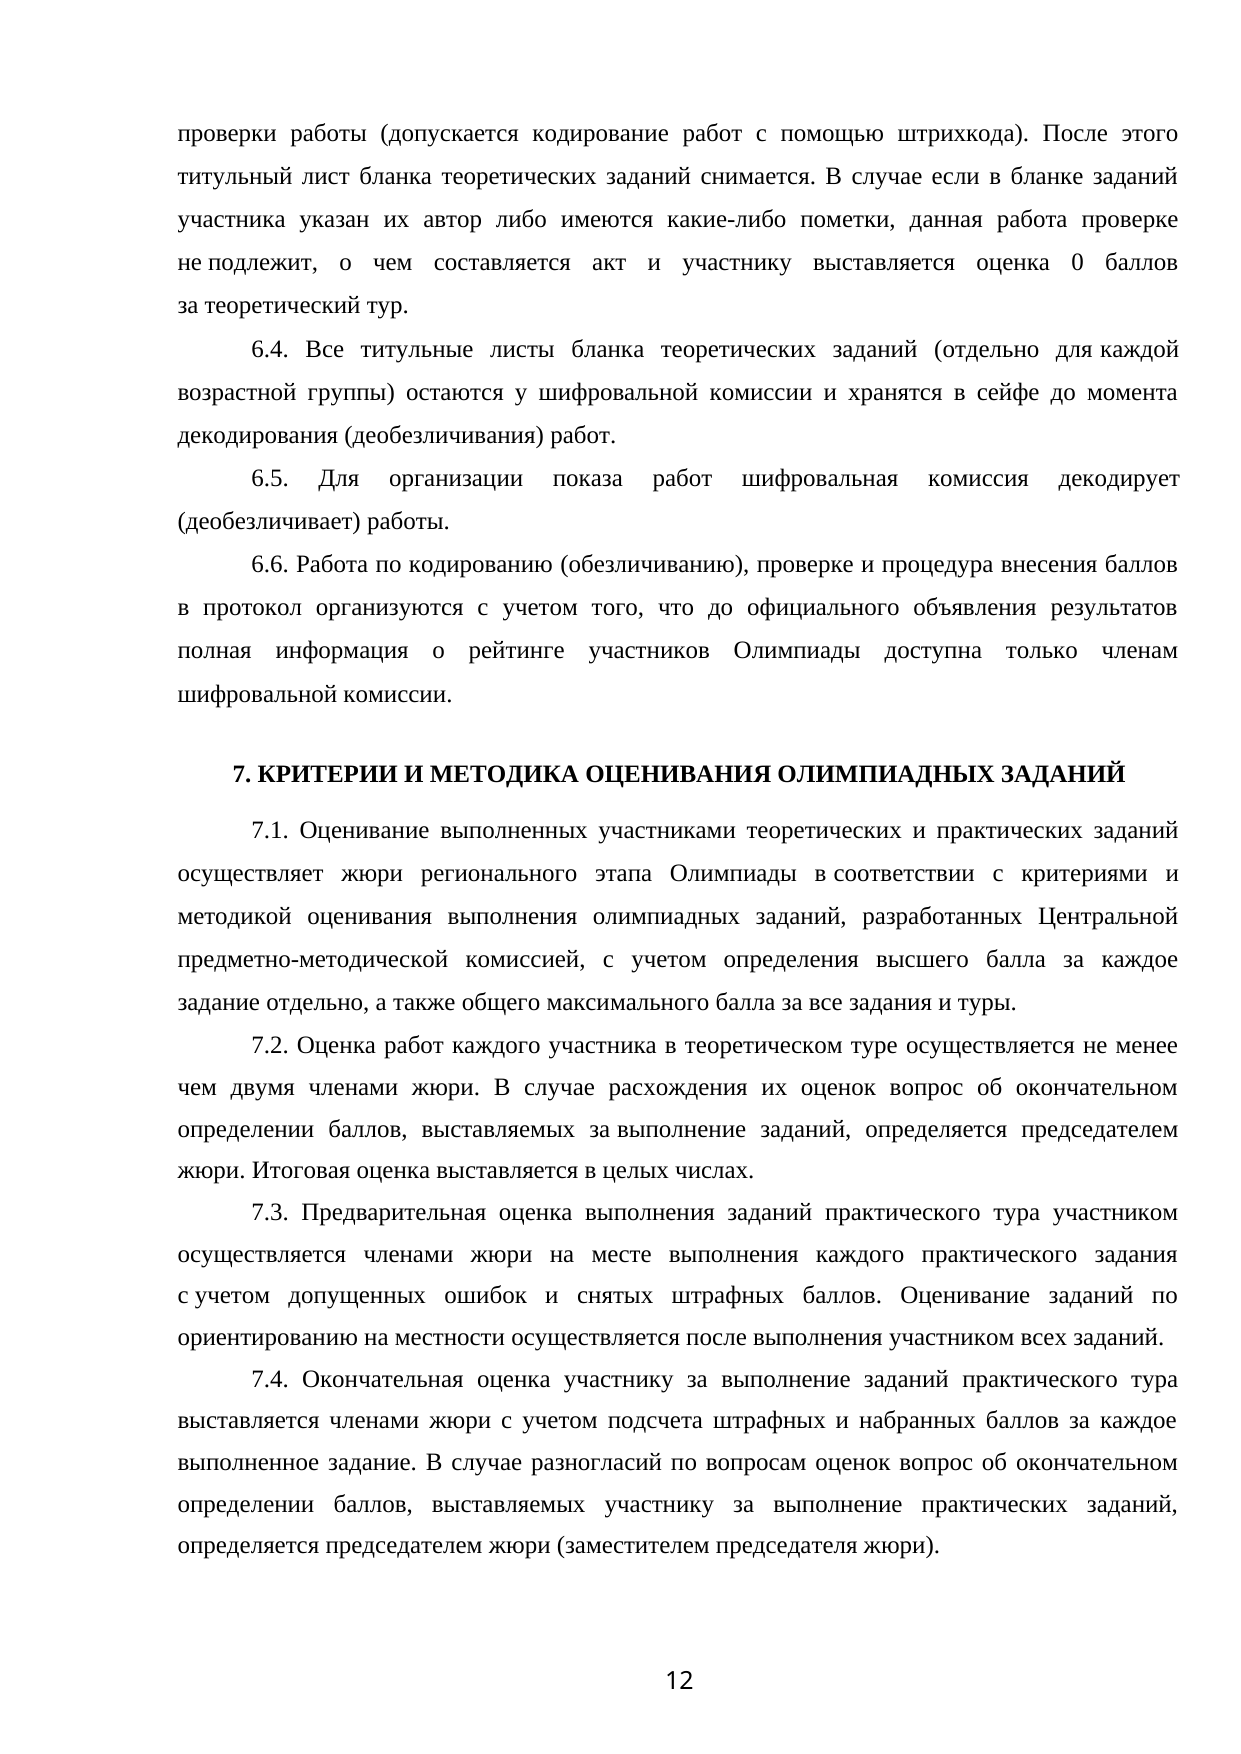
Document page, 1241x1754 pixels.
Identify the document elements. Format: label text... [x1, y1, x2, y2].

text 6.6. Работа по кодированию (обезличиванию), проверке и процедура внесения баллов в протокол организуются с учетом того, что до официального объявления результатов полная информация о рейтинге участников Олимпиады доступна только членам шифровальной комиссии. [177, 549, 1179, 707]
text 7. Критерии и методика оценивания олимпиадных заданий [177, 759, 1181, 788]
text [177, 118, 1179, 319]
text 6.4. Все титульные листы бланка теоретических заданий (отдельно для каждой возрастной группы) остаются у шифровальной комиссии и хранятся в сейфе до момента декодирования (деобезличивания) работ. [177, 334, 1179, 449]
text 7.1. Оценивание выполненных участниками теоретических и практических заданий осуществляет жюри регионального этапа Олимпиады в соответствии с критериями и методикой оценивания выполнения олимпиадных заданий, разработанных Центральной предметно-методической комиссией, с учетом определения высшего балла за каждое задание отдельно, а также общего максимального балла за все задания и туры. [177, 815, 1179, 1016]
text 6.5. Для организации показа работ шифровальная комиссия декодирует (деобезличивает) работы. [177, 463, 1181, 535]
text 7.2. Оценка работ каждого участника в теоретическом туре осуществляется не менее чем двумя членами жюри. В случае расхождения их оценок вопрос об окончательном определении баллов, выставляемых за выполнение заданий, определяется председателем жюри. Итоговая оценка выставляется в целых числах. [177, 1031, 1179, 1184]
text 7.3. Предварительная оценка выполнения заданий практического тура участником осуществляется членами жюри на месте выполнения каждого практического задания с учетом допущенных ошибок и снятых штрафных баллов. Оценивание заданий по ориентированию на местности осуществляется после выполнения участником всех заданий. [177, 1197, 1179, 1351]
text 7.4. Окончательная оценка участнику за выполнение заданий практического тура выставляется членами жюри с учетом подсчета штрафных и набранных баллов за каждое выполненное задание. В случае разногласий по вопросам оценок вопрос об окончательном определении баллов, выставляемых участнику за выполнение практических заданий, определяется председателем жюри (заместителем председателя жюри). [177, 1364, 1179, 1559]
